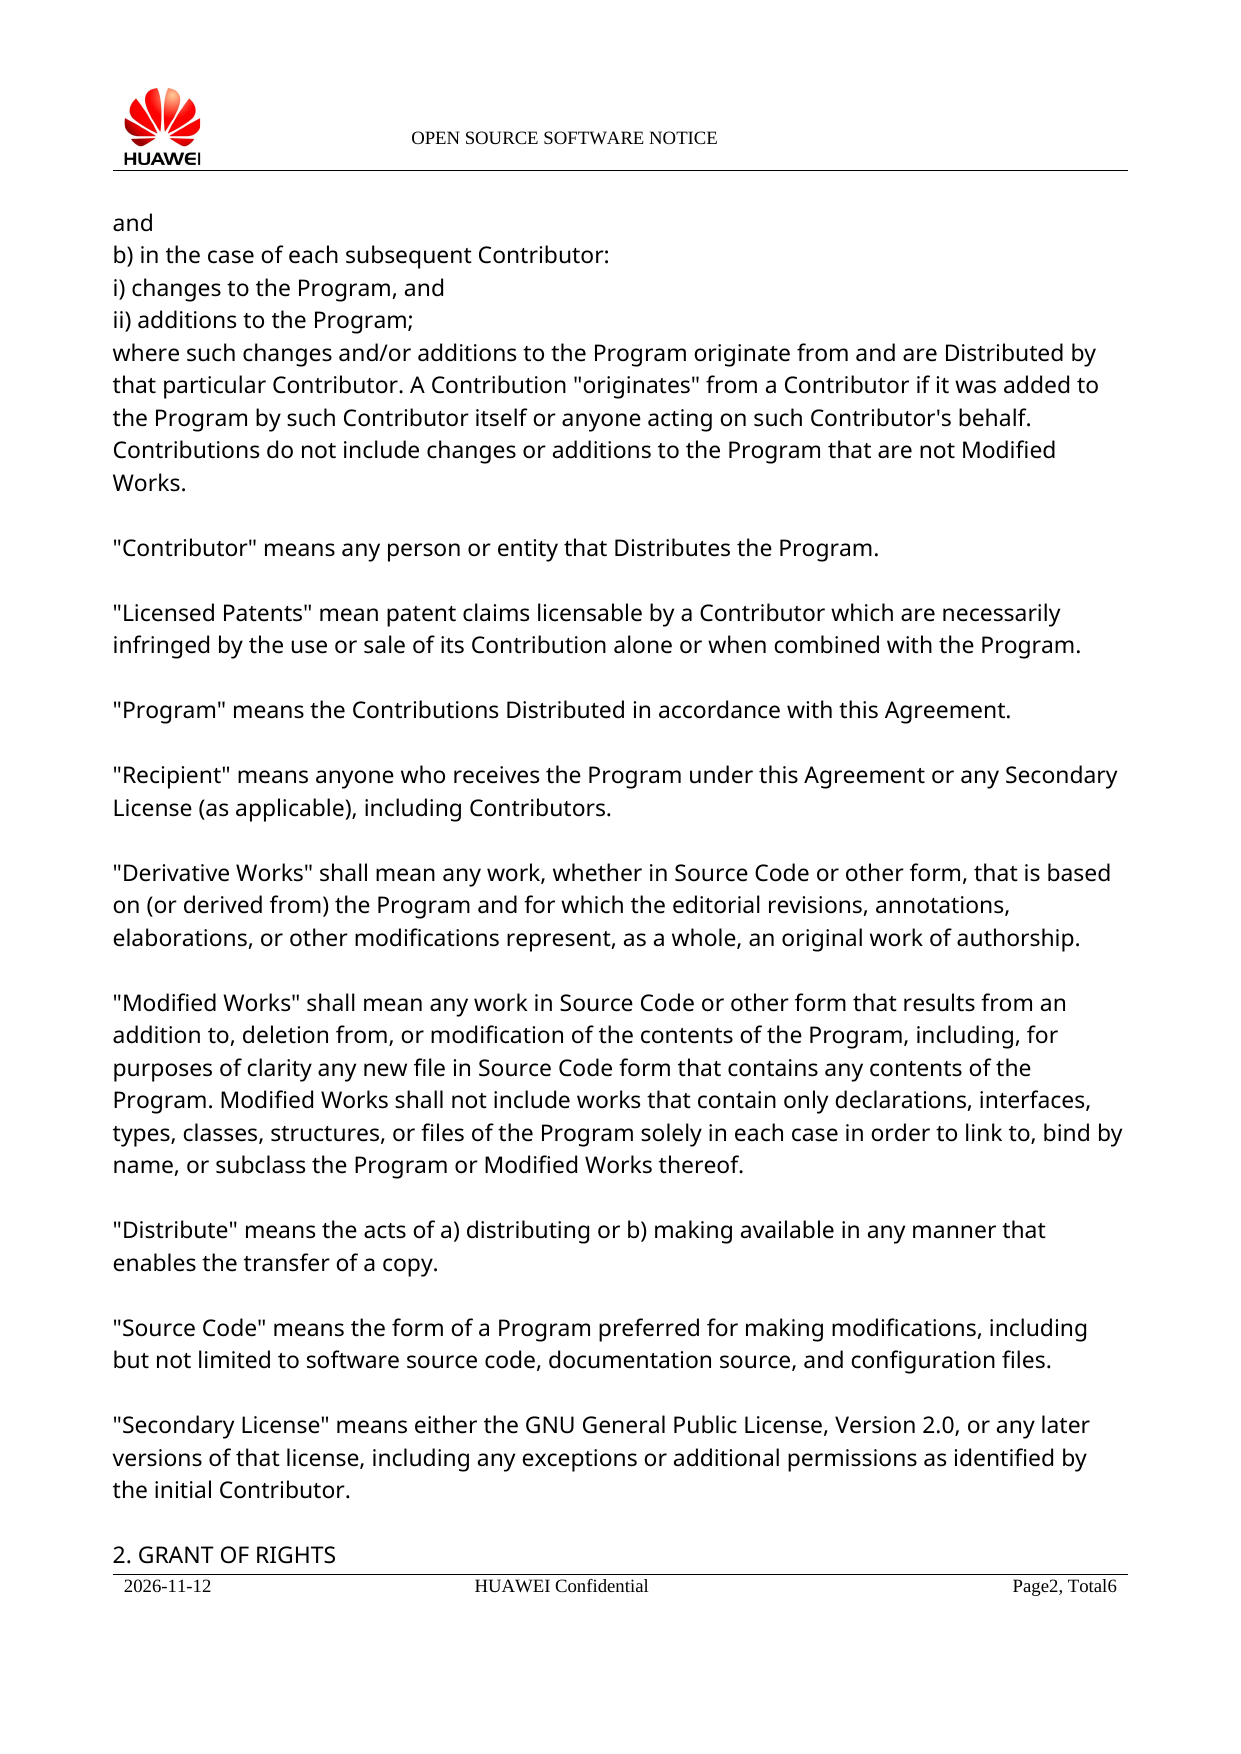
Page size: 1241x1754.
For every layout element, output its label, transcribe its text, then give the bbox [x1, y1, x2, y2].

text where such changes and/or additions to the Program originate from and are Distributed by that particular Contributor. A Contribution "originates" from a Contributor if it was added to the Program by such Contributor itself or anyone acting on such Contributor's behalf. Contributions do not include changes or additions to the Program that are not Modified Works. [112, 336, 1128, 499]
picture [124, 88, 201, 165]
text "Program" means the Contributions Distributed in accordance with this Agreement. [112, 694, 1128, 726]
text "Secondary License" means either the GNU General Public License, Version 2.0, or any later versions of that license, including any exceptions or additional permissions as identified by the initial Contributor. [112, 1409, 1128, 1506]
text "Modified Works" shall mean any work in Source Code or other form that results from an addition to, deletion from, or modification of the contents of the Program, including, for purposes of clarity any new file in Source Code form that contains any contents of the Program. Modified Works shall not include works that contain only declarations, interfaces, types, classes, structures, or files of the Program solely in each case in order to link to, bind by name, or subclass the Program or Modified Works thereof. [112, 986, 1128, 1181]
text i) changes to the Program, and [112, 271, 1128, 304]
text ii) additions to the Program; [112, 304, 1128, 336]
text "Contributor" means any person or entity that Distributes the Program. [112, 531, 1128, 564]
text a) in the case of the initial Contributor, the initial content Distributed under this Agreement, and [112, 206, 1128, 239]
text "Source Code" means the form of a Program preferred for making modifications, including but not limited to software source code, documentation source, and configuration files. [112, 1311, 1128, 1376]
text "Derivative Works" shall mean any work, whether in Source Code or other form, that is based on (or derived from) the Program and for which the editorial revisions, annotations, elaborations, or other modifications represent, as a whole, an original work of authorship. [112, 856, 1128, 954]
text "Licensed Patents" mean patent claims licensable by a Contributor which are necessarily infringed by the use or sale of its Contribution alone or when combined with the Program. [112, 596, 1128, 661]
text 2. GRANT OF RIGHTS [112, 1539, 1128, 1571]
text b) in the case of each subsequent Contributor: [112, 239, 1128, 271]
text "Distribute" means the acts of a) distributing or b) making available in any manner that enables the transfer of a copy. [112, 1214, 1128, 1279]
text "Recipient" means anyone who receives the Program under this Agreement or any Secondary License (as applicable), including Contributors. [112, 759, 1128, 824]
